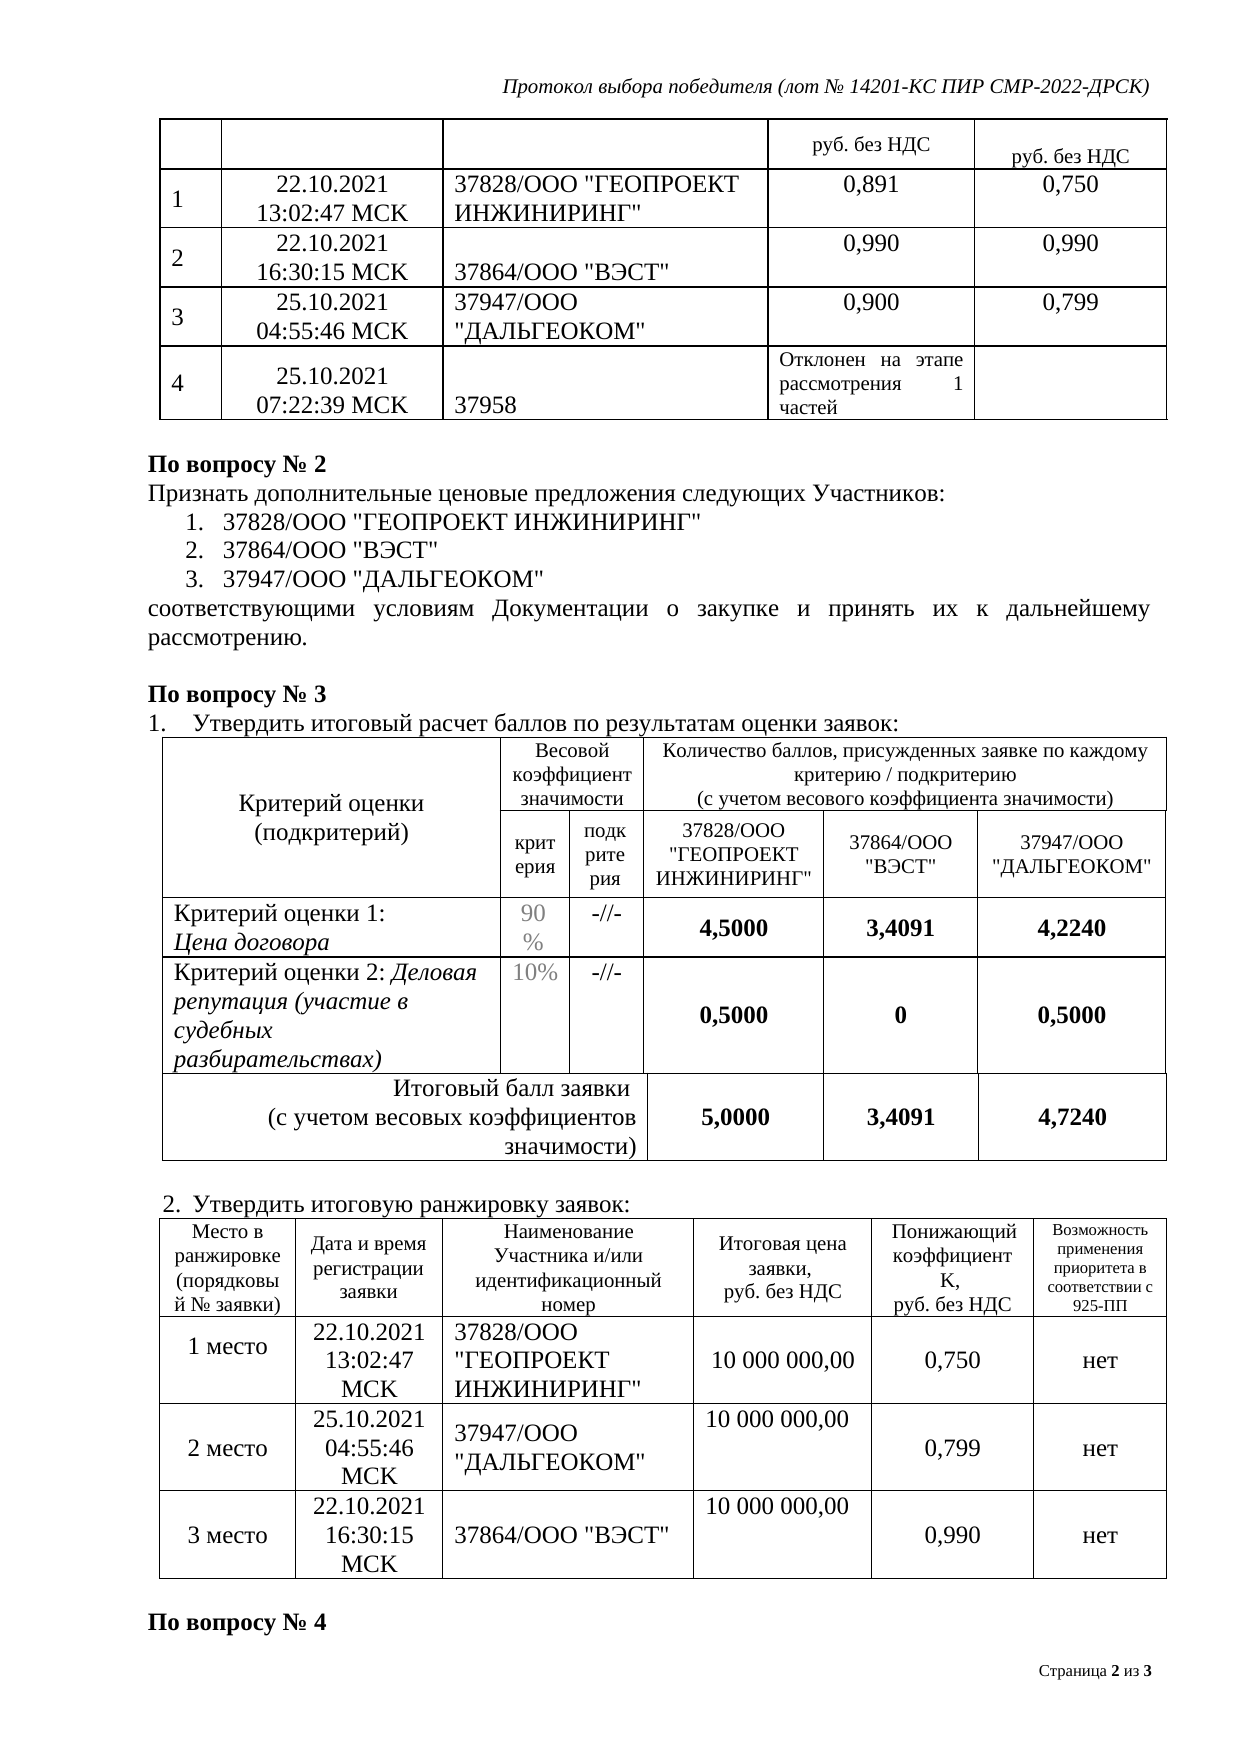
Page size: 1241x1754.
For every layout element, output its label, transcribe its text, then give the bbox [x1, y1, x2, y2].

table_cell 1 место [160, 1317, 295, 1403]
table_header Место в ранжировке (порядковый № заявки) [160, 1219, 295, 1316]
table_cell 5,0000 [648, 1074, 823, 1160]
table_cell 37947/ООО "ДАЛЬГЕОКОМ" [444, 288, 767, 345]
table_cell 10 000 000,00 [694, 1404, 871, 1490]
table_cell Критерий оценки 1: Цена договора [163, 898, 500, 956]
table_header Критерий оценки (подкритерий) [163, 738, 500, 897]
table_cell Критерий оценки 2: Деловая репутация (участие в судебных разбирательствах) [163, 958, 500, 1072]
table_cell 2 [161, 228, 221, 286]
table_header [975, 120, 1166, 168]
table_cell 37947/ООО "ДАЛЬГЕОКОМ" [443, 1404, 693, 1490]
table_cell подкритерия [570, 811, 643, 897]
table_cell 37828/ООО "ГЕОПРОЕКТ ИНЖИНИРИНГ" [644, 811, 823, 897]
table_cell 10% [501, 958, 569, 1072]
table_header Дата и время регистрации заявки [296, 1219, 442, 1316]
table_cell 3,4091 [824, 1074, 978, 1160]
table_cell 0,750 [872, 1317, 1033, 1403]
list 37864/ООО "ВЭСТ" [185, 535, 1152, 564]
table_cell 37828/ООО "ГЕОПРОЕКТ ИНЖИНИРИНГ" [444, 170, 767, 227]
table_cell критерия [501, 811, 569, 897]
table_cell 22.10.2021 13:02:47 MCK [222, 170, 442, 227]
text По вопросу № 3 [148, 679, 1152, 708]
table_cell 3 место [160, 1491, 295, 1577]
table_cell [975, 347, 1166, 419]
table_cell 10 000 000,00 [694, 1317, 871, 1403]
table_cell 37864/ООО "ВЭСТ" [444, 228, 767, 286]
table_cell 22.10.2021 16:30:15 MCK [222, 228, 442, 286]
table_header Итоговая цена заявки, руб. без НДС [694, 1219, 871, 1316]
table_cell нет [1034, 1317, 1166, 1403]
table_cell Итоговый балл заявки (с учетом весовых коэффициентов значимости) [163, 1074, 647, 1160]
table_cell 0,900 [769, 288, 974, 345]
table_header № п/п [161, 120, 221, 168]
table_cell 0,990 [975, 228, 1166, 286]
text По вопросу № 2 [148, 449, 1152, 478]
table_cell 90% [501, 898, 569, 956]
table_cell 4,5000 [644, 898, 823, 956]
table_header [444, 120, 767, 168]
table_cell 37947/ООО "ДАЛЬГЕОКОМ" [978, 811, 1165, 897]
list 37828/ООО "ГЕОПРОЕКТ ИНЖИНИРИНГ" [185, 507, 1152, 535]
table_cell -//- [570, 958, 643, 1072]
table_cell Отклонен на этапе рассмотрения 1 частей [769, 347, 974, 419]
table_cell 0,799 [872, 1404, 1033, 1490]
list Утвердить итоговый расчет баллов по результатам оценки заявок: [148, 708, 1152, 737]
table_cell 37828/ООО "ГЕОПРОЕКТ ИНЖИНИРИНГ" [443, 1317, 693, 1403]
table_cell 0,891 [769, 170, 974, 227]
table_cell 25.10.2021 07:22:39 MCK [222, 347, 442, 419]
table_cell 22.10.2021 13:02:47 MCK [296, 1317, 442, 1403]
text По вопросу № 4 [148, 1607, 1152, 1636]
table_header Наименование Участника и/или идентификационный номер [443, 1219, 693, 1316]
table_cell 37958 [444, 347, 767, 419]
list Утвердить итоговую ранжировку заявок: [162, 1189, 1152, 1218]
table_cell 0,990 [769, 228, 974, 286]
text Признать дополнительные ценовые предложения следующих Участников: [148, 478, 1152, 507]
table_cell 0,5000 [644, 958, 823, 1072]
text соответствующими условиям Документации о закупке и принять их к дальнейшему рассмотрению. [148, 593, 1152, 650]
table_cell 0,750 [975, 170, 1166, 227]
table_cell -//- [570, 898, 643, 956]
table_cell нет [1034, 1491, 1166, 1577]
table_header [769, 120, 974, 168]
table_cell 4 [161, 347, 221, 419]
table_header Понижающий коэффициент K, руб. без НДС [872, 1219, 1033, 1316]
table_cell 0,5000 [978, 958, 1165, 1072]
table_cell 25.10.2021 04:55:46 MCK [222, 288, 442, 345]
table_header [222, 120, 442, 168]
table_cell 37864/ООО "ВЭСТ" [824, 811, 977, 897]
table_cell 25.10.2021 04:55:46 MCK [296, 1404, 442, 1490]
table_cell 3 [161, 288, 221, 345]
table_header Количество баллов, присужденных заявке по каждому критерию / подкритерию (с учетом весового коэффициента значимости) [644, 738, 1166, 810]
table_header Возможность применения приоритета в соответствии с 925-ПП [1034, 1219, 1166, 1316]
table_cell 1 [161, 170, 221, 227]
table_cell 22.10.2021 16:30:15 MCK [296, 1491, 442, 1577]
table_cell 0 [824, 958, 977, 1072]
list 37947/ООО "ДАЛЬГЕОКОМ" [185, 564, 1152, 593]
table_cell 4,2240 [978, 898, 1165, 956]
table_cell 0,799 [975, 288, 1166, 345]
table_cell 3,4091 [824, 898, 977, 956]
table_cell 37864/ООО "ВЭСТ" [443, 1491, 693, 1577]
table_cell 10 000 000,00 [694, 1491, 871, 1577]
table_cell нет [1034, 1404, 1166, 1490]
table_cell 4,7240 [979, 1074, 1166, 1160]
table_cell 2 место [160, 1404, 295, 1490]
table_cell 0,990 [872, 1491, 1033, 1577]
table_header Весовой коэффициент значимости [501, 738, 643, 810]
